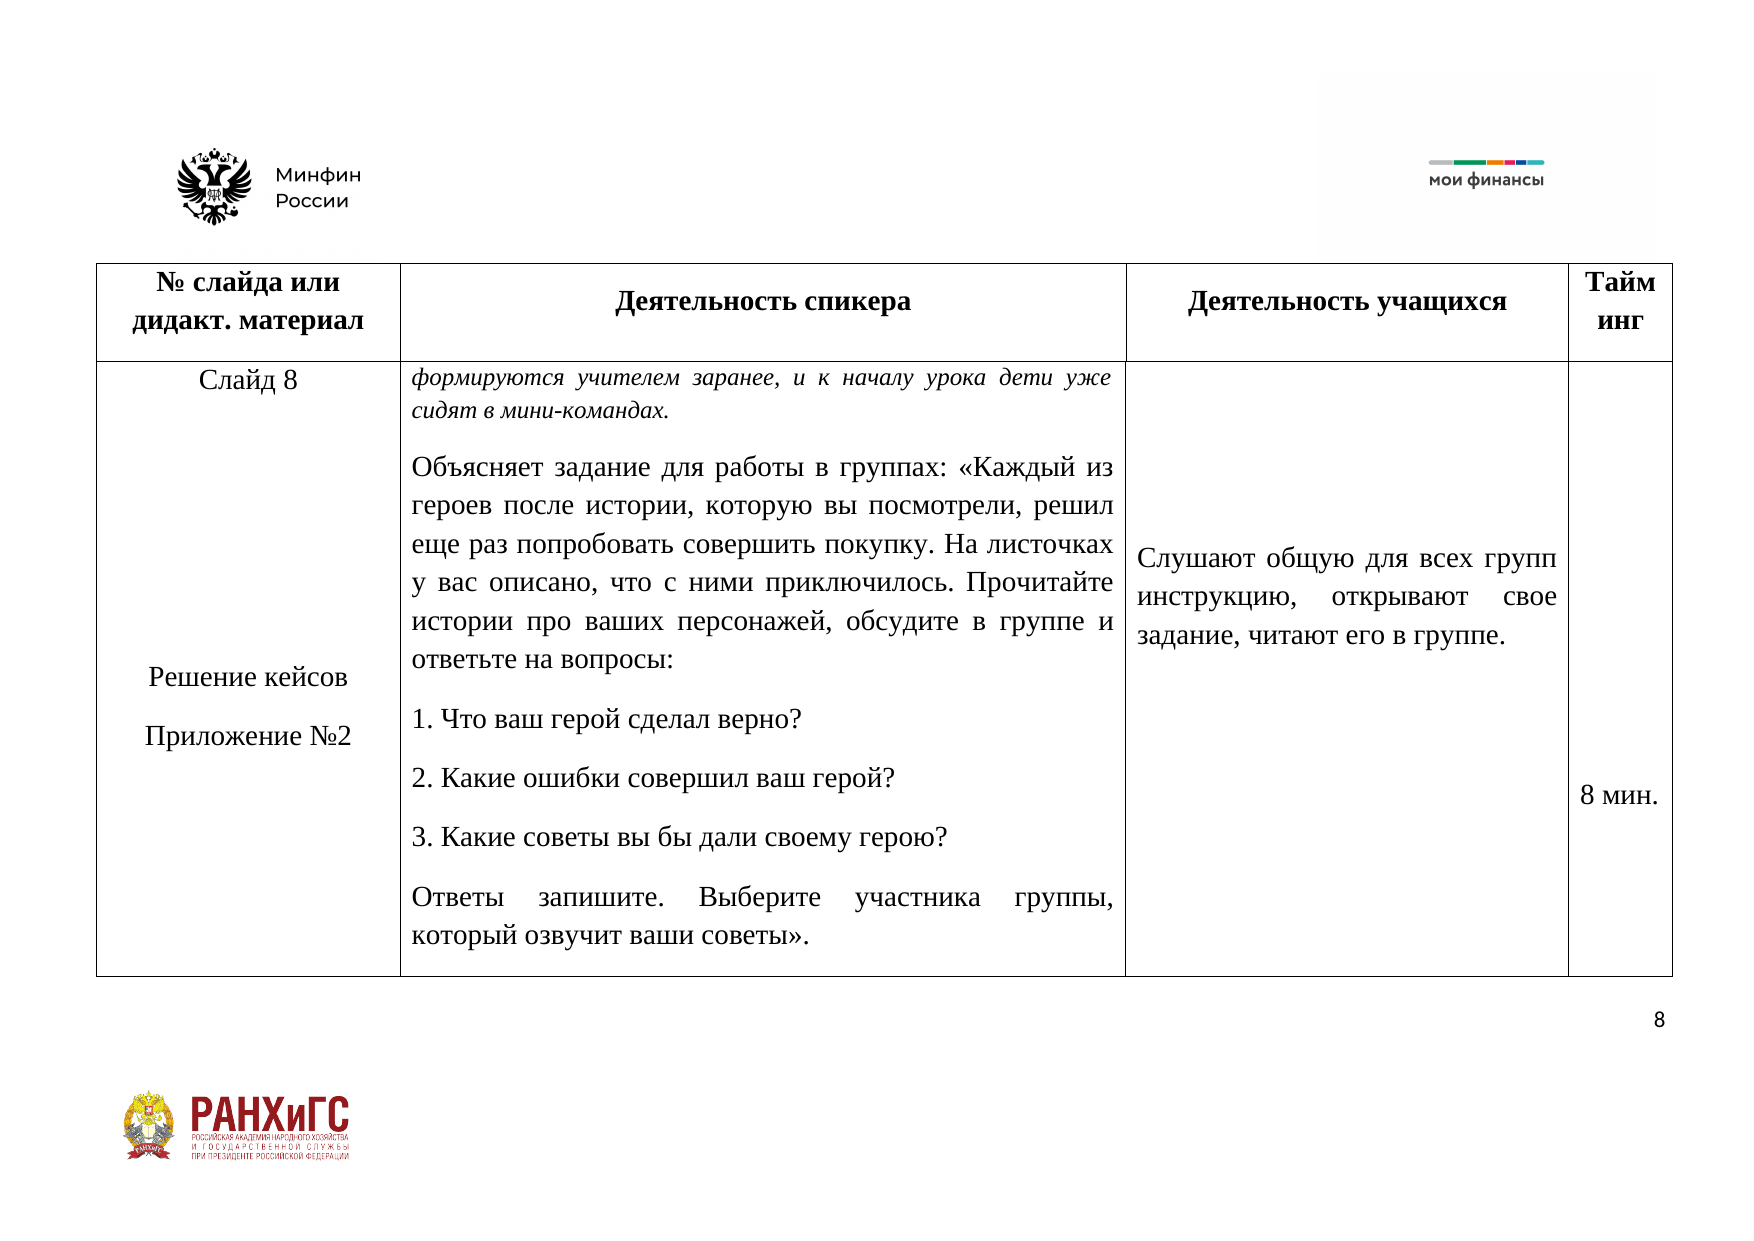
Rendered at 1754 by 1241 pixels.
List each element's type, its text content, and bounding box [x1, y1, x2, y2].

table_cell 1 мин. 8 мин. [1569, 362, 1672, 976]
table_header № слайда или дидакт. материал [97, 264, 400, 361]
table_header Деятельность учащихся [1127, 264, 1568, 361]
table_cell Приложение №1 (каждой группе по одной истории) Слайд 8 Решение кейсов Приложение №2 Листы бумаги А4 [97, 362, 400, 976]
table_header Деятельность спикера [401, 264, 1126, 361]
table_header Тайминг [1569, 264, 1672, 361]
picture [177, 148, 381, 263]
picture [1318, 73, 1654, 263]
picture [118, 1086, 360, 1167]
